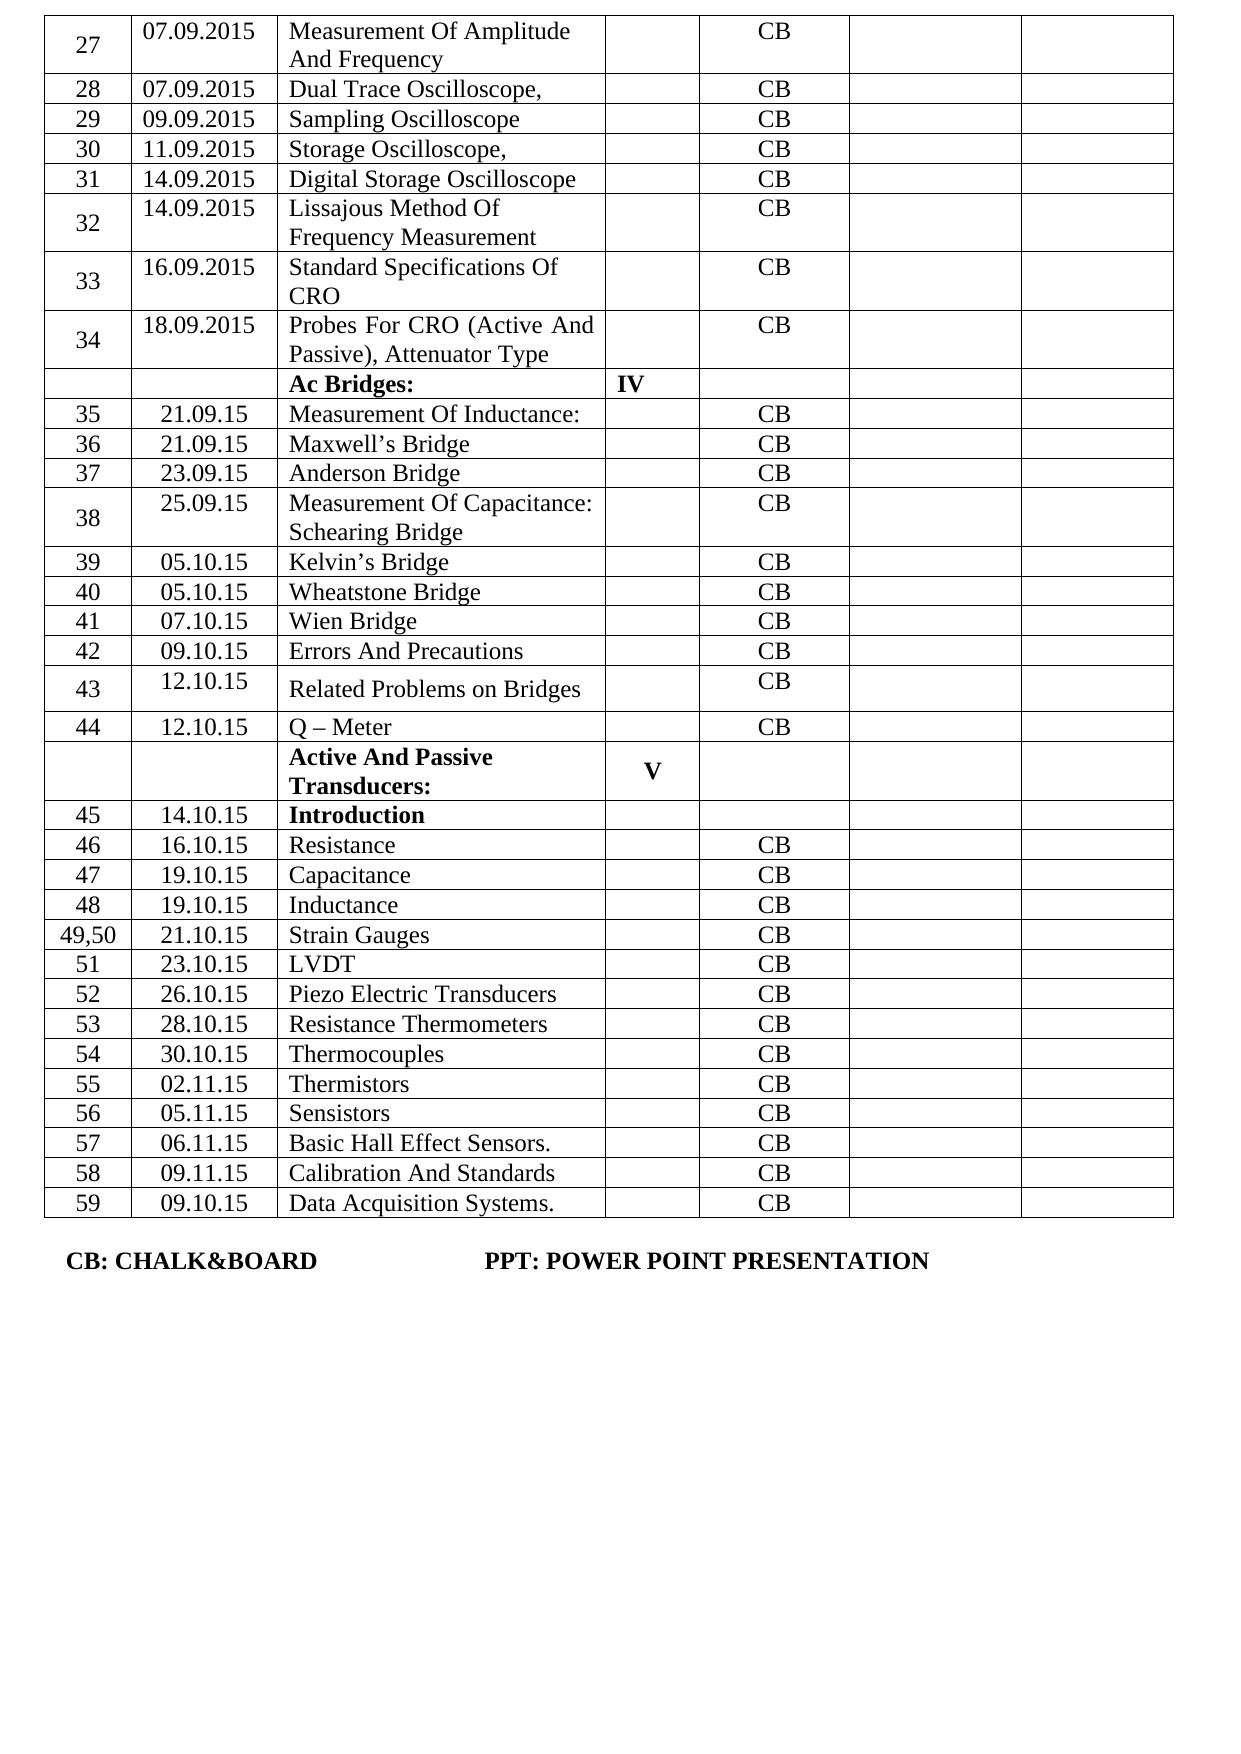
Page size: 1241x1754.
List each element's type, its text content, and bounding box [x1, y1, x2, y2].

table_cell [850, 1188, 1021, 1217]
table_cell 26.10.15 [132, 979, 277, 1008]
table_cell [850, 547, 1021, 576]
table_cell [850, 1009, 1021, 1038]
table_cell CB [700, 950, 849, 978]
table_cell CB [700, 104, 849, 133]
table_cell [1022, 1009, 1173, 1038]
table_cell [1022, 194, 1173, 251]
table_cell Anderson Bridge [278, 459, 605, 487]
table_cell [850, 311, 1021, 368]
table_cell CB [700, 979, 849, 1008]
table_cell [1022, 712, 1173, 741]
table_cell Storage Oscilloscope, [278, 134, 605, 163]
table_cell [1022, 134, 1173, 163]
table_cell [1022, 606, 1173, 635]
table_cell 59 [45, 1188, 131, 1217]
table_cell CB [700, 606, 849, 635]
table_cell 31 [45, 164, 131, 192]
table_cell CB [700, 1158, 849, 1187]
table_cell CB [700, 74, 849, 103]
table_cell CB [700, 134, 849, 163]
table_cell [606, 194, 699, 251]
table_cell [606, 890, 699, 919]
table_cell [606, 860, 699, 889]
table_cell 12.10.15 [132, 712, 277, 741]
table_cell [606, 1069, 699, 1097]
table_cell CB [700, 577, 849, 605]
table_cell CB [700, 311, 849, 368]
table_cell [606, 164, 699, 192]
table_cell [606, 1039, 699, 1068]
table_cell 02.11.15 [132, 1069, 277, 1097]
table_cell [1022, 890, 1173, 919]
table_cell Wien Bridge [278, 606, 605, 635]
table_cell Dual Trace Oscilloscope, [278, 74, 605, 103]
table_cell 05.11.15 [132, 1099, 277, 1127]
table_cell [850, 636, 1021, 665]
table_cell [850, 1158, 1021, 1187]
table_cell Thermocouples [278, 1039, 605, 1068]
table_cell [850, 606, 1021, 635]
table_cell CB [700, 1128, 849, 1157]
table_cell [850, 1069, 1021, 1097]
table_cell 39 [45, 547, 131, 576]
table_cell [850, 801, 1021, 829]
table_cell LVDT [278, 950, 605, 978]
table_cell [606, 577, 699, 605]
table_cell [606, 979, 699, 1008]
table_cell 07.10.15 [132, 606, 277, 635]
table_cell 46 [45, 830, 131, 859]
table_cell [606, 830, 699, 859]
table_cell [606, 252, 699, 309]
table_cell [45, 742, 131, 799]
table_cell Sampling Oscilloscope [278, 104, 605, 133]
table_cell CB [700, 1009, 849, 1038]
table_cell 37 [45, 459, 131, 487]
table_cell CB [700, 1099, 849, 1127]
table_cell 23.09.15 [132, 459, 277, 487]
table_cell [606, 134, 699, 163]
table_cell [1022, 1188, 1173, 1217]
table_cell Ac Bridges: [278, 369, 605, 398]
table_cell 57 [45, 1128, 131, 1157]
table_cell V [606, 742, 699, 799]
table_cell Measurement Of Inductance: [278, 399, 605, 428]
table_cell [132, 742, 277, 799]
table_cell [850, 252, 1021, 309]
table_cell 21.09.15 [132, 429, 277, 457]
table_cell [850, 860, 1021, 889]
table_cell Sensistors [278, 1099, 605, 1127]
table_cell CB [700, 712, 849, 741]
table_cell 29 [45, 104, 131, 133]
table_cell [1022, 1039, 1173, 1068]
table_cell CB [700, 920, 849, 948]
table_cell Capacitance [278, 860, 605, 889]
table_cell [606, 459, 699, 487]
table_cell [850, 920, 1021, 948]
table_cell Errors And Precautions [278, 636, 605, 665]
table_cell [1022, 1099, 1173, 1127]
table_cell [606, 488, 699, 546]
table_cell 16.10.15 [132, 830, 277, 859]
table_cell [850, 74, 1021, 103]
table_cell [850, 369, 1021, 398]
table_cell 48 [45, 890, 131, 919]
table_cell [1022, 311, 1173, 368]
table_cell Maxwell’s Bridge [278, 429, 605, 457]
table_cell [850, 1039, 1021, 1068]
table_cell [606, 606, 699, 635]
table_cell [850, 164, 1021, 192]
table_cell [1022, 369, 1173, 398]
table_cell CB [700, 1069, 849, 1097]
table_cell [606, 74, 699, 103]
table_cell 36 [45, 429, 131, 457]
table_cell [1022, 636, 1173, 665]
table_cell 32 [45, 194, 131, 251]
table_cell [1022, 666, 1173, 711]
table_cell 09.10.15 [132, 1188, 277, 1217]
table_cell Related Problems on Bridges [278, 666, 605, 711]
table_cell 34 [45, 311, 131, 368]
table_cell [850, 104, 1021, 133]
table_cell [606, 1009, 699, 1038]
table_cell [1022, 16, 1173, 73]
table_cell Standard Specifications Of CRO [278, 252, 605, 309]
table_cell CB [700, 1039, 849, 1068]
table_cell [45, 369, 131, 398]
table_cell 53 [45, 1009, 131, 1038]
table_cell [606, 1099, 699, 1127]
table_cell 14.10.15 [132, 801, 277, 829]
table_cell [606, 399, 699, 428]
table_cell [606, 636, 699, 665]
table_cell 14.09.2015 [132, 164, 277, 192]
table_cell Inductance [278, 890, 605, 919]
table_cell Wheatstone Bridge [278, 577, 605, 605]
table_cell [606, 666, 699, 711]
table_cell [850, 666, 1021, 711]
table_cell 58 [45, 1158, 131, 1187]
table_cell CB [700, 666, 849, 711]
table_cell Thermistors [278, 1069, 605, 1097]
table_cell [1022, 399, 1173, 428]
table_cell CB [700, 459, 849, 487]
table_cell [700, 742, 849, 799]
table_cell [606, 920, 699, 948]
table_cell Basic Hall Effect Sensors. [278, 1128, 605, 1157]
table_cell IV [606, 369, 699, 398]
table_cell [1022, 74, 1173, 103]
table_cell 07.09.2015 [132, 16, 277, 73]
table_cell [606, 429, 699, 457]
table_cell 30 [45, 134, 131, 163]
table_cell 19.10.15 [132, 860, 277, 889]
table_cell CB [700, 890, 849, 919]
table_cell 16.09.2015 [132, 252, 277, 309]
table_cell 52 [45, 979, 131, 1008]
table_cell [700, 369, 849, 398]
table_cell [1022, 860, 1173, 889]
table_cell [850, 399, 1021, 428]
table_cell [850, 1128, 1021, 1157]
table_cell 25.09.15 [132, 488, 277, 546]
table_cell 14.09.2015 [132, 194, 277, 251]
table_cell 21.09.15 [132, 399, 277, 428]
table_cell CB [700, 636, 849, 665]
table_cell [1022, 801, 1173, 829]
table_cell [132, 369, 277, 398]
table_cell Resistance [278, 830, 605, 859]
table_cell 41 [45, 606, 131, 635]
table_cell 19.10.15 [132, 890, 277, 919]
table_cell [606, 712, 699, 741]
table_cell 05.10.15 [132, 577, 277, 605]
table_cell [606, 1158, 699, 1187]
table_cell Q – Meter [278, 712, 605, 741]
table_cell [1022, 164, 1173, 192]
table_cell 12.10.15 [132, 666, 277, 711]
table_cell [850, 577, 1021, 605]
table_cell Measurement Of Amplitude And Frequency [278, 16, 605, 73]
table_cell [1022, 830, 1173, 859]
table_cell [606, 16, 699, 73]
table_cell [1022, 742, 1173, 799]
table_cell 54 [45, 1039, 131, 1068]
table_cell 51 [45, 950, 131, 978]
table_cell Calibration And Standards [278, 1158, 605, 1187]
table_cell [1022, 1069, 1173, 1097]
table_cell 09.10.15 [132, 636, 277, 665]
table_cell 21.10.15 [132, 920, 277, 948]
table_cell 56 [45, 1099, 131, 1127]
table_cell [606, 950, 699, 978]
table_cell 06.11.15 [132, 1128, 277, 1157]
table_cell [850, 16, 1021, 73]
table_cell [850, 194, 1021, 251]
table_cell [606, 801, 699, 829]
table_cell [1022, 1158, 1173, 1187]
table_cell 23.10.15 [132, 950, 277, 978]
table_cell CB [700, 1188, 849, 1217]
table_cell [1022, 488, 1173, 546]
table_cell Lissajous Method Of Frequency Measurement [278, 194, 605, 251]
table_cell CB [700, 399, 849, 428]
table_cell [850, 429, 1021, 457]
table_cell 05.10.15 [132, 547, 277, 576]
table_cell [606, 547, 699, 576]
table_cell [1022, 252, 1173, 309]
table_cell [1022, 979, 1173, 1008]
table_cell Kelvin’s Bridge [278, 547, 605, 576]
table_cell Resistance Thermometers [278, 1009, 605, 1038]
table_cell [850, 742, 1021, 799]
table_cell 47 [45, 860, 131, 889]
table_cell CB [700, 547, 849, 576]
table_cell [1022, 459, 1173, 487]
table_cell 35 [45, 399, 131, 428]
table_cell 07.09.2015 [132, 74, 277, 103]
table_cell [1022, 104, 1173, 133]
table_cell [850, 459, 1021, 487]
table_cell 55 [45, 1069, 131, 1097]
table_cell CB [700, 830, 849, 859]
table_cell CB [700, 860, 849, 889]
table_cell [850, 134, 1021, 163]
table_cell 28.10.15 [132, 1009, 277, 1038]
table_cell Strain Gauges [278, 920, 605, 948]
text CB: CHALK&BOARD PPT: POWER POINT PRESENTATION [66, 1246, 1153, 1275]
table_cell [1022, 547, 1173, 576]
table_cell [850, 712, 1021, 741]
table_cell 11.09.2015 [132, 134, 277, 163]
table_cell 28 [45, 74, 131, 103]
table_cell Measurement Of Capacitance: Schearing Bridge [278, 488, 605, 546]
table_cell 45 [45, 801, 131, 829]
table_cell [1022, 1128, 1173, 1157]
table_cell [606, 104, 699, 133]
table_cell 09.09.2015 [132, 104, 277, 133]
table_cell [850, 979, 1021, 1008]
table_cell [606, 311, 699, 368]
table_cell [1022, 920, 1173, 948]
table_cell 09.11.15 [132, 1158, 277, 1187]
table_cell 49,50 [45, 920, 131, 948]
table_cell Piezo Electric Transducers [278, 979, 605, 1008]
table_cell [1022, 950, 1173, 978]
table_cell CB [700, 164, 849, 192]
table_cell 38 [45, 488, 131, 546]
table_cell 43 [45, 666, 131, 711]
table_cell 44 [45, 712, 131, 741]
table_cell [850, 488, 1021, 546]
table_cell Data Acquisition Systems. [278, 1188, 605, 1217]
table_cell CB [700, 429, 849, 457]
table_cell [700, 801, 849, 829]
table_cell [850, 830, 1021, 859]
table_cell 27 [45, 16, 131, 73]
table_cell CB [700, 194, 849, 251]
table_cell [850, 890, 1021, 919]
table_cell [1022, 429, 1173, 457]
table_cell Introduction [278, 801, 605, 829]
table_cell [606, 1128, 699, 1157]
table_cell [850, 1099, 1021, 1127]
table_cell [850, 950, 1021, 978]
table_cell 33 [45, 252, 131, 309]
table_cell Active And Passive Transducers: [278, 742, 605, 799]
table_cell CB [700, 488, 849, 546]
table_cell [1022, 577, 1173, 605]
table_cell CB [700, 16, 849, 73]
table_cell Probes For CRO (Active And Passive), Attenuator Type [278, 311, 605, 368]
table_cell Digital Storage Oscilloscope [278, 164, 605, 192]
table_cell 40 [45, 577, 131, 605]
table_cell 42 [45, 636, 131, 665]
table_cell [606, 1188, 699, 1217]
table_cell CB [700, 252, 849, 309]
table_cell 18.09.2015 [132, 311, 277, 368]
table_cell 30.10.15 [132, 1039, 277, 1068]
